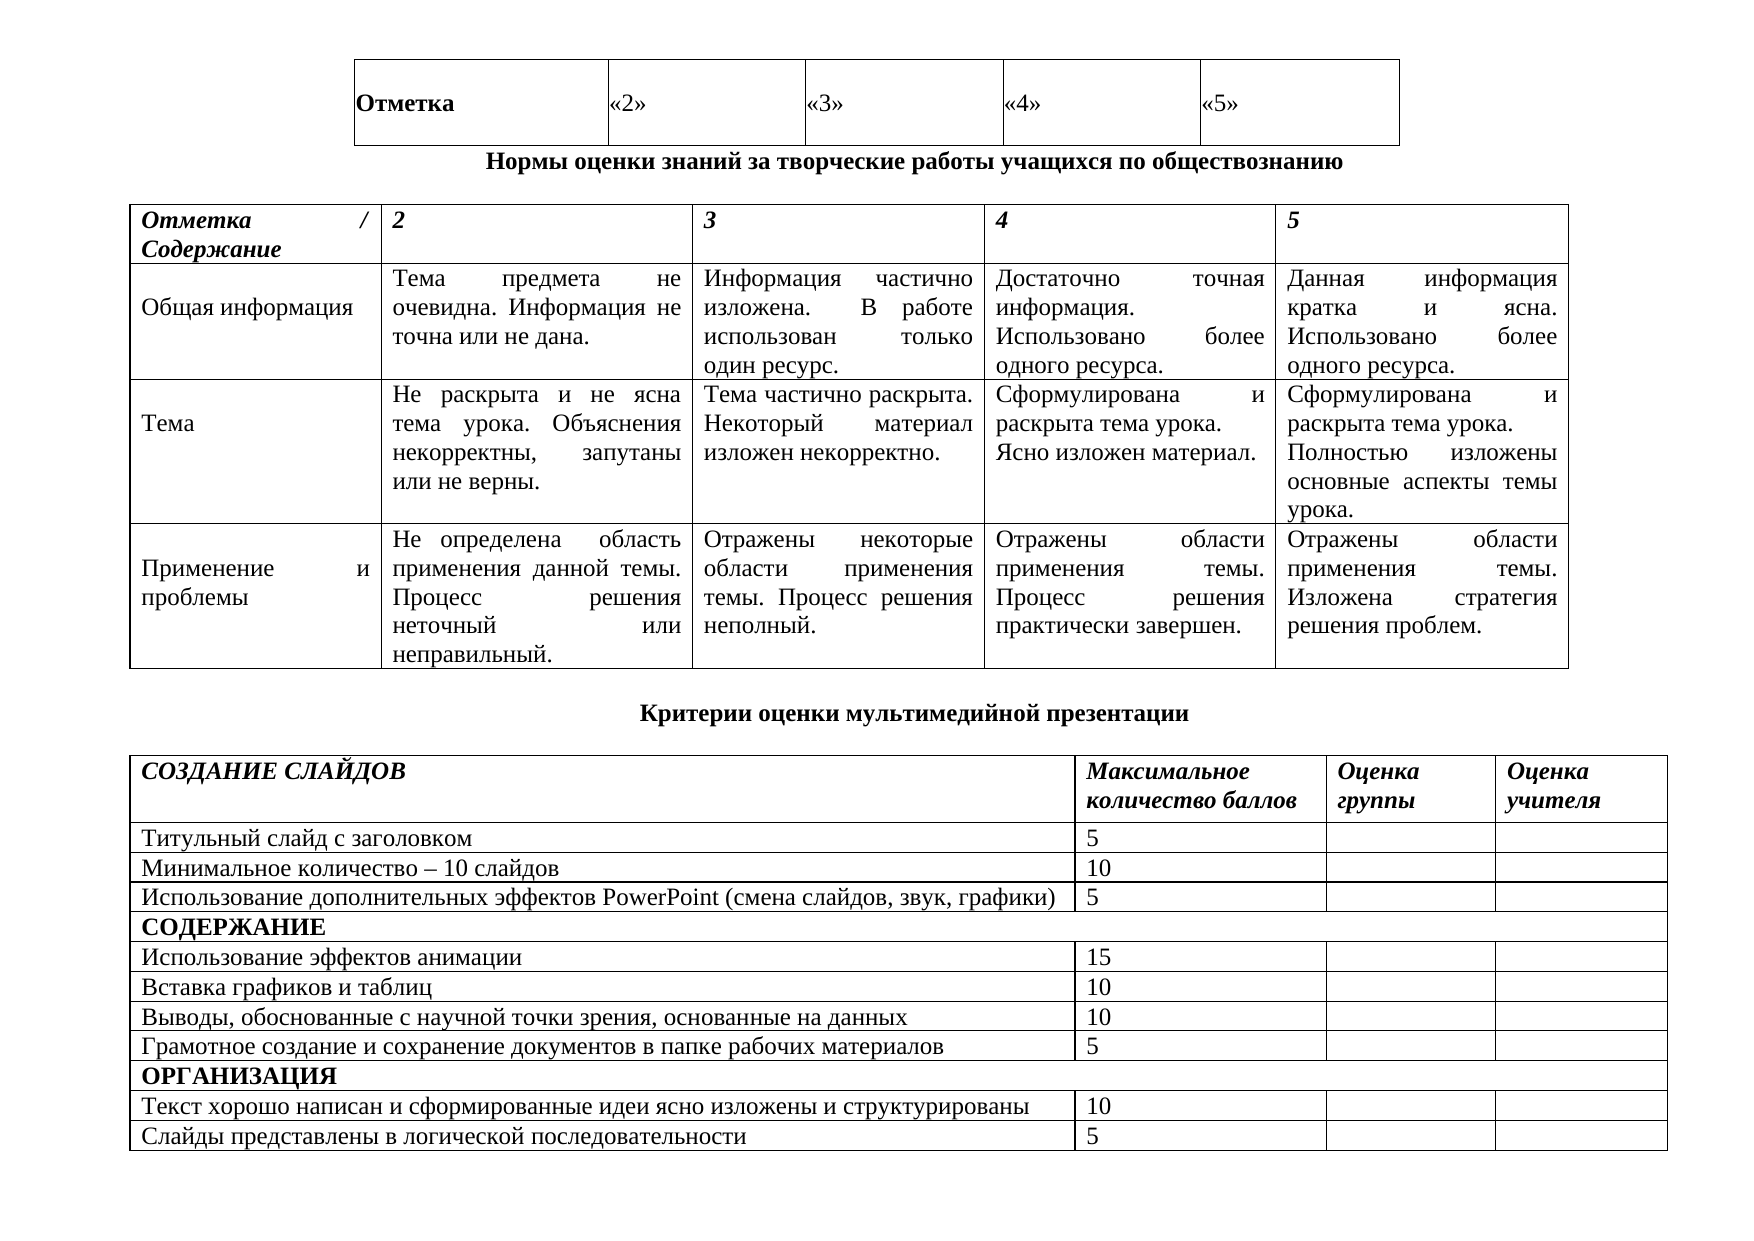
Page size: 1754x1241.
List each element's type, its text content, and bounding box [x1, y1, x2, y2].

table_cell [1496, 853, 1667, 881]
table_cell [1327, 853, 1495, 881]
table_cell 5 [1076, 883, 1326, 911]
table_cell Применение и проблемы [131, 524, 381, 668]
table_cell Грамотное создание и сохранение документов в папке рабочих материалов [131, 1031, 1074, 1060]
table_cell 5 [1076, 1121, 1326, 1149]
table_cell [1496, 1121, 1667, 1149]
table_cell Не определена область применения данной темы. Процесс решения неточный или неправильный. [382, 524, 692, 668]
table_cell Сформулирована и раскрыта тема урока. Полностью изложены основные аспекты темы урока. [1276, 380, 1568, 523]
table_cell 15 [1076, 942, 1326, 971]
table_cell «4» [1004, 60, 1200, 145]
table_header 5 [1276, 205, 1568, 262]
table_cell Выводы, обоснованные с научной точки зрения, основанные на данных [131, 1002, 1074, 1030]
table_header Отметка / Содержание [131, 205, 381, 262]
table_cell [1496, 1002, 1667, 1030]
table_cell [1327, 972, 1495, 1001]
table_cell Данная информация кратка и ясна. Использовано более одного ресурса. [1276, 264, 1568, 378]
table_cell Отражены области применения темы. Процесс решения практически завершен. [985, 524, 1275, 668]
table_header 4 [985, 205, 1275, 262]
table_cell «5» [1201, 60, 1399, 145]
table_cell Вставка графиков и таблиц [131, 972, 1074, 1001]
table_cell 10 [1076, 1091, 1326, 1120]
table_cell [1327, 1002, 1495, 1030]
table_cell 5 [1076, 1031, 1326, 1060]
table_header Максимальное количество баллов [1076, 756, 1326, 822]
table_cell Тема предмета не очевидна. Информация не точна или не дана. [382, 264, 692, 378]
table_cell Титульный слайд с заголовком [131, 823, 1074, 852]
table_cell Отражены некоторые области применения темы. Процесс решения неполный. [693, 524, 984, 668]
table_cell ОРГАНИЗАЦИЯ [131, 1061, 1667, 1090]
table_cell Информация частично изложена. В работе использован только один ресурс. [693, 264, 984, 378]
table_cell [1496, 823, 1667, 852]
table_cell [1496, 1091, 1667, 1120]
table_cell [1496, 883, 1667, 911]
table_cell [1496, 942, 1667, 971]
table_cell «3» [806, 60, 1003, 145]
table_cell [1327, 1121, 1495, 1149]
table_cell [1327, 883, 1495, 911]
table_cell Тема [131, 380, 381, 523]
table_cell [1496, 972, 1667, 1001]
table_cell Текст хорошо написан и сформированные идеи ясно изложены и структурированы [131, 1091, 1074, 1120]
text Критерии оценки мультимедийной презентации [193, 698, 1636, 727]
text Нормы оценки знаний за творческие работы учащихся по обществознанию [193, 146, 1636, 175]
table_cell Достаточно точная информация. Использовано более одного ресурса. [985, 264, 1275, 378]
table_cell Сформулирована и раскрыта тема урока. Ясно изложен материал. [985, 380, 1275, 523]
table_cell Слайды представлены в логической последовательности [131, 1121, 1074, 1149]
table_header Оценка учителя [1496, 756, 1667, 822]
table_cell [1327, 1031, 1495, 1060]
table_cell [1327, 1091, 1495, 1120]
table_cell Минимальное количество – 10 слайдов [131, 853, 1074, 881]
table_cell [1327, 823, 1495, 852]
table_header 2 [382, 205, 692, 262]
table_cell 10 [1076, 853, 1326, 881]
table_header Оценка группы [1327, 756, 1495, 822]
table_cell Отметка [355, 60, 608, 145]
table_cell СОДЕРЖАНИЕ [131, 912, 1667, 941]
table_cell 10 [1076, 972, 1326, 1001]
table_cell [1327, 942, 1495, 971]
table_cell Общая информация [131, 264, 381, 378]
table_cell «2» [609, 60, 805, 145]
table_cell [1496, 1031, 1667, 1060]
table_cell Использование дополнительных эффектов PowerPoint (смена слайдов, звук, графики) [131, 883, 1074, 911]
table_cell Не раскрыта и не ясна тема урока. Объяснения некорректны, запутаны или не верны. [382, 380, 692, 523]
table_header 3 [693, 205, 984, 262]
table_header СОЗДАНИЕ СЛАЙДОВ [131, 756, 1074, 822]
table_cell Использование эффектов анимации [131, 942, 1074, 971]
table_cell 5 [1076, 823, 1326, 852]
table_cell 10 [1076, 1002, 1326, 1030]
table_cell Тема частично раскрыта. Некоторый материал изложен некорректно. [693, 380, 984, 523]
table_cell Отражены области применения темы. Изложена стратегия решения проблем. [1276, 524, 1568, 668]
